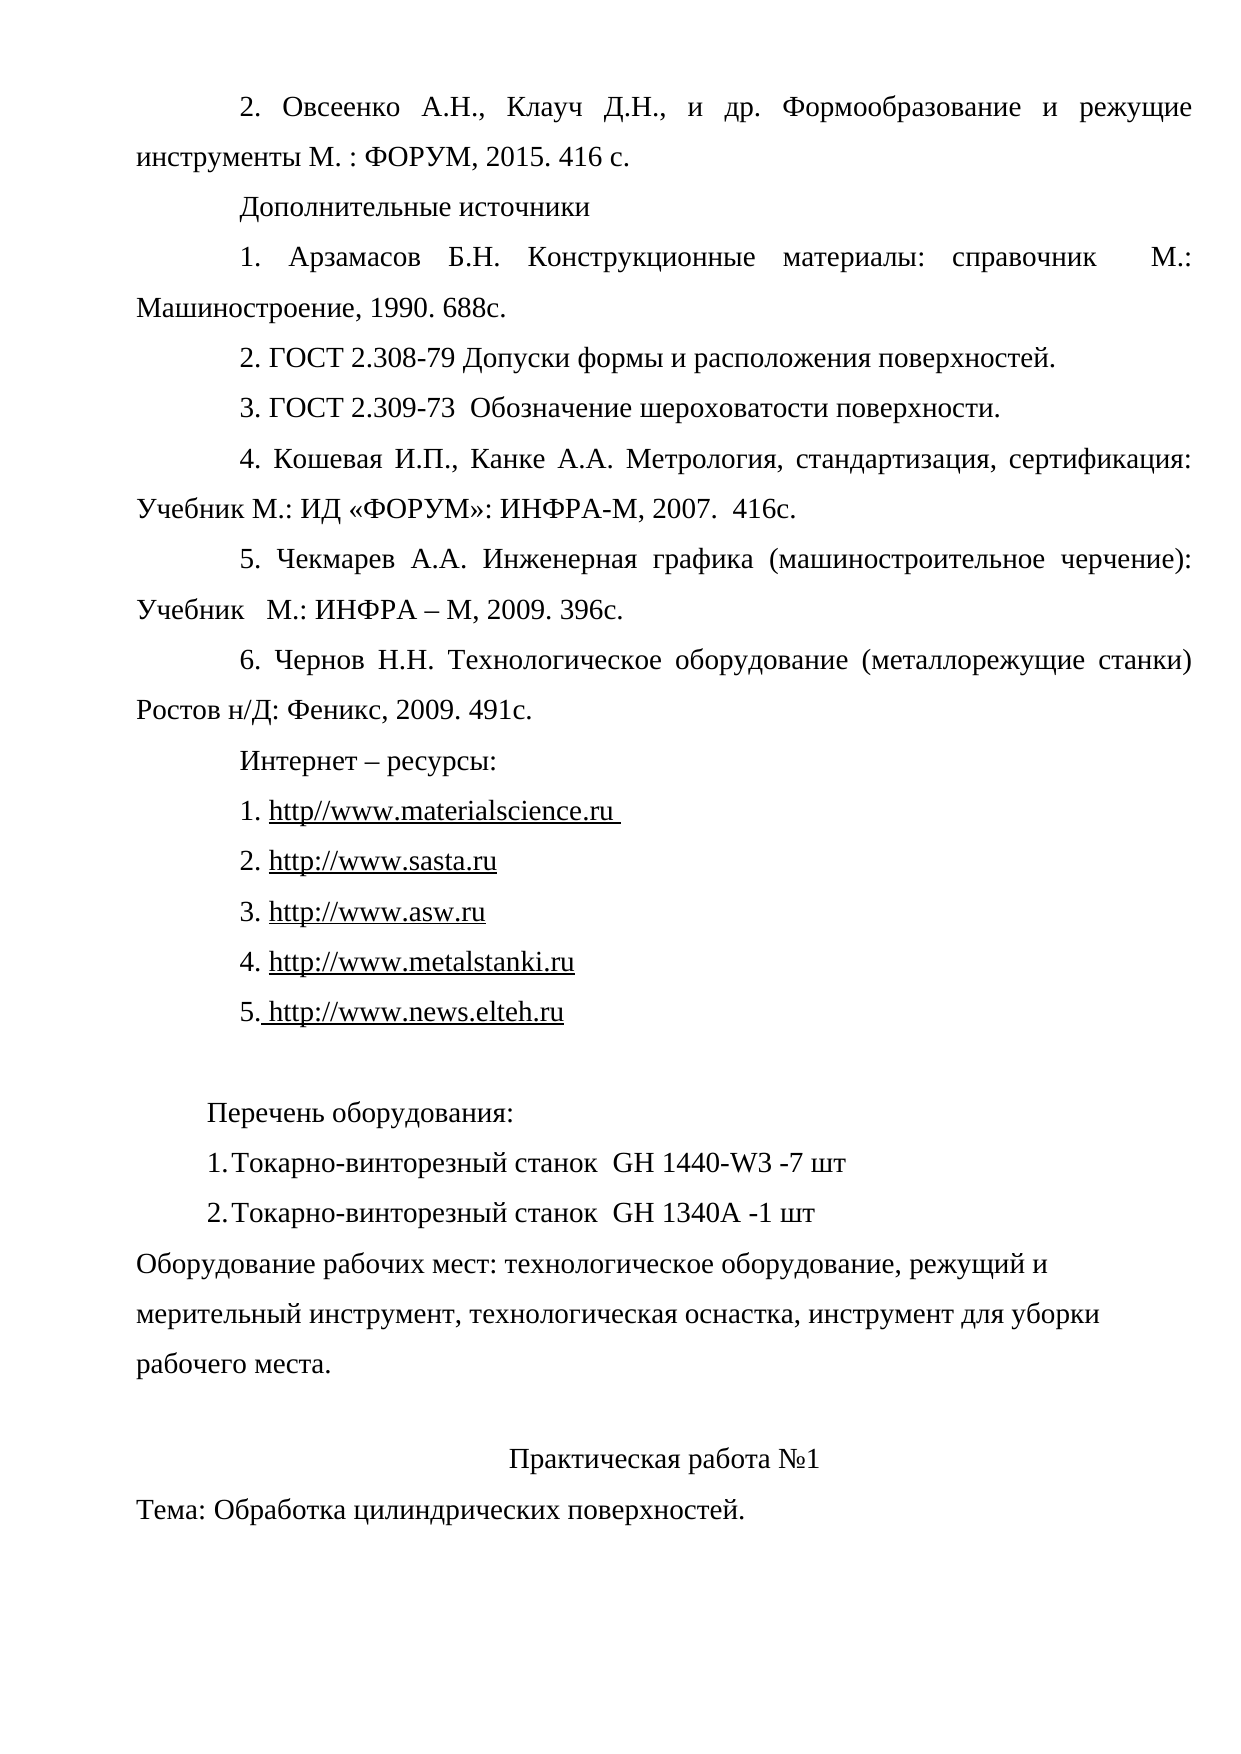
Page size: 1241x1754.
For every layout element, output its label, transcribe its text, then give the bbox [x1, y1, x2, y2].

list Токарно-винторезный станок GH 1440-W3 -7 шт [207, 1145, 1193, 1179]
text Интернет – ресурсы: [136, 743, 1193, 776]
list Токарно-винторезный станок GH 1340А -1 шт [207, 1196, 1193, 1229]
text 6. Чернов Н.Н. Технологическое оборудование (металлорежущие станки) Ростов н/Д: Феникс, 2009. 491с. [136, 642, 1193, 726]
text 1. Арзамасов Б.Н. Конструкционные материалы: справочник М.: Машиностроение, 1990. 688с. [136, 239, 1193, 323]
text Оборудование рабочих мест: технологическое оборудование, режущий и мерительный инструмент, технологическая оснастка, инструмент для уборки рабочего места. [136, 1246, 1193, 1380]
text 2. http://www.sasta.ru [136, 843, 1193, 877]
text 3. ГОСТ 2.309-73 Обозначение шероховатости поверхности. [136, 391, 1193, 424]
text Практическая работа №1 [136, 1442, 1193, 1475]
text 3. http://www.asw.ru [136, 894, 1193, 927]
text 5. http://www.news.elteh.ru [136, 994, 1193, 1028]
text 2. Овсеенко А.Н., Клауч Д.Н., и др. Формообразование и режущие инструменты М. : ФОРУМ, 2015. 416 с. [136, 89, 1193, 172]
text Перечень оборудования: [136, 1095, 1193, 1128]
text 2. ГОСТ 2.308-79 Допуски формы и расположения поверхностей. [136, 340, 1193, 374]
text 4. Кошевая И.П., Канке А.А. Метрология, стандартизация, сертификация: Учебник М.: ИД «ФОРУМ»: ИНФРА-М, 2007. 416с. [136, 441, 1193, 525]
text 5. Чекмарев А.А. Инженерная графика (машиностроительное черчение): Учебник М.: ИНФРА – М, 2009. 396с. [136, 541, 1193, 625]
text 4. http://www.metalstanki.ru [136, 944, 1193, 977]
text 1. http//www.materialscience.ru [136, 793, 1193, 827]
text Тема: Обработка цилиндрических поверхностей. [136, 1492, 1193, 1525]
text Дополнительные источники [136, 189, 1193, 223]
